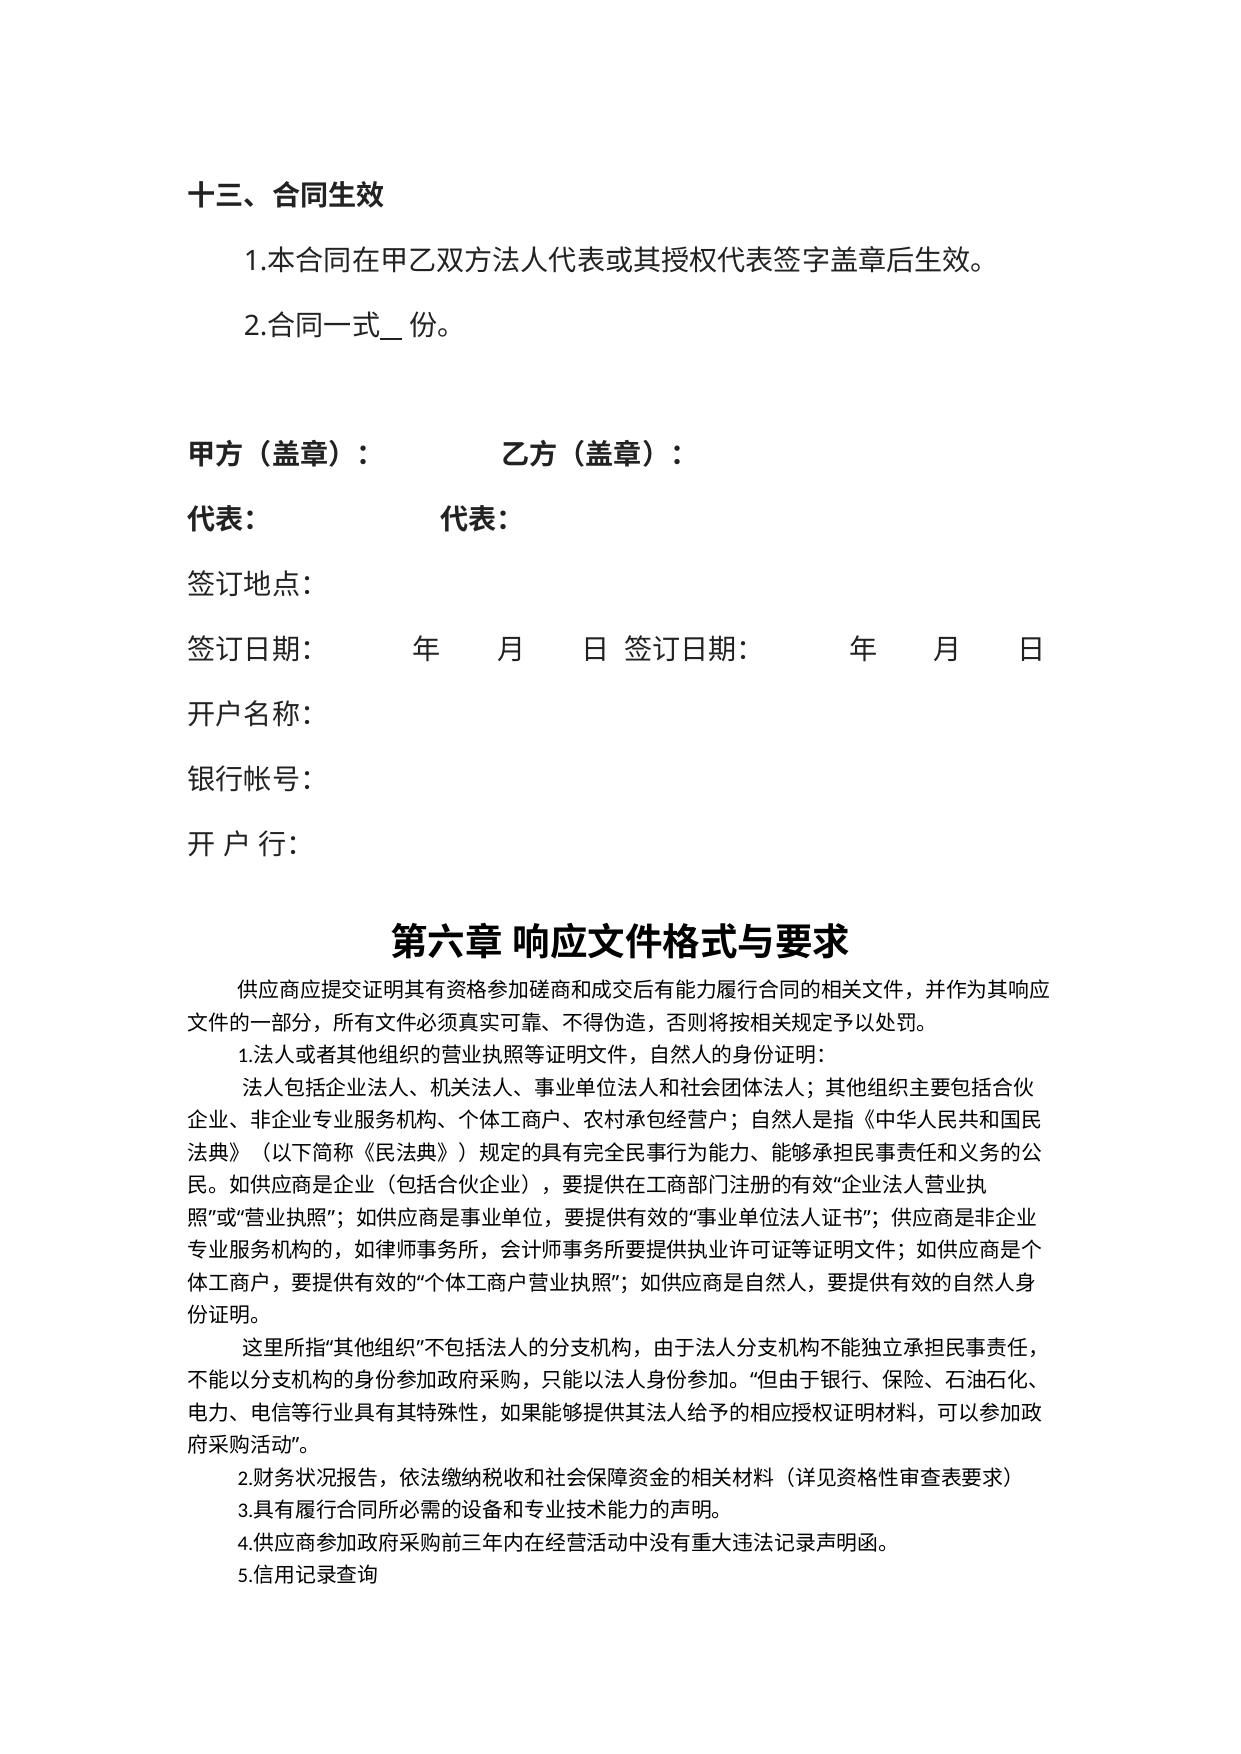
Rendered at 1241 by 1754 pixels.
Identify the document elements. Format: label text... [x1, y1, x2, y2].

text 4.供应商参加政府采购前三年内在经营活动中没有重大违法记录声明函。 [187, 1526, 1053, 1558]
text 甲方（盖章）： 乙方（盖章）： [187, 421, 1053, 486]
text 法人包括企业法人、机关法人、事业单位法人和社会团体法人；其他组织主要包括合伙企业、非企业专业服务机构、个体工商户、农村承包经营户；自然人是指《中华人民共和国民法典》（以下简称《民法典》）规定的具有完全民事行为能力、能够承担民事责任和义务的公民。如供应商是企业（包括合伙企业），要提供在工商部门注册的有效“企业法人营业执照”或“营业执照”；如供应商是事业单位，要提供有效的“事业单位法人证书”；供应商是非企业专业服务机构的，如律师事务所，会计师事务所要提供执业许可证等证明文件；如供应商是个体工商户，要提供有效的“个体工商户营业执照”；如供应商是自然人，要提供有效的自然人身份证明。 [187, 1071, 1053, 1331]
text 这里所指“其他组织”不包括法人的分支机构，由于法人分支机构不能独立承担民事责任，不能以分支机构的身份参加政府采购，只能以法人身份参加。“但由于银行、保险、石油石化、电力、电信等行业具有其特殊性，如果能够提供其法人给予的相应授权证明材料，可以参加政府采购活动”。 [187, 1331, 1053, 1461]
text 3.具有履行合同所必需的设备和专业技术能力的声明。 [187, 1493, 1053, 1526]
text 1.本合同在甲乙双方法人代表或其授权代表签字盖章后生效。 [187, 227, 1053, 292]
text 开户名称： [187, 681, 1053, 746]
text 银行帐号： [187, 746, 1053, 811]
text 2.财务状况报告，依法缴纳税收和社会保障资金的相关材料（详见资格性审查表要求） [187, 1461, 1053, 1493]
text 代表： 代表： [187, 486, 1053, 551]
text 开 户 行： [187, 811, 1053, 876]
text 十三、合同生效 [187, 162, 1053, 227]
text 签订地点： [187, 551, 1053, 616]
text 第六章 响应文件格式与要求 [187, 908, 1053, 973]
text 签订日期： 年 月 日 签订日期： 年 月 日 [187, 616, 1053, 681]
text 2.合同一式 份。 [187, 292, 1053, 357]
text 1.法人或者其他组织的营业执照等证明文件，自然人的身份证明： [187, 1038, 1053, 1071]
text 供应商应提交证明其有资格参加磋商和成交后有能力履行合同的相关文件，并作为其响应文件的一部分，所有文件必须真实可靠、不得伪造，否则将按相关规定予以处罚。 [187, 973, 1053, 1038]
text 5.信用记录查询 [187, 1558, 1053, 1591]
